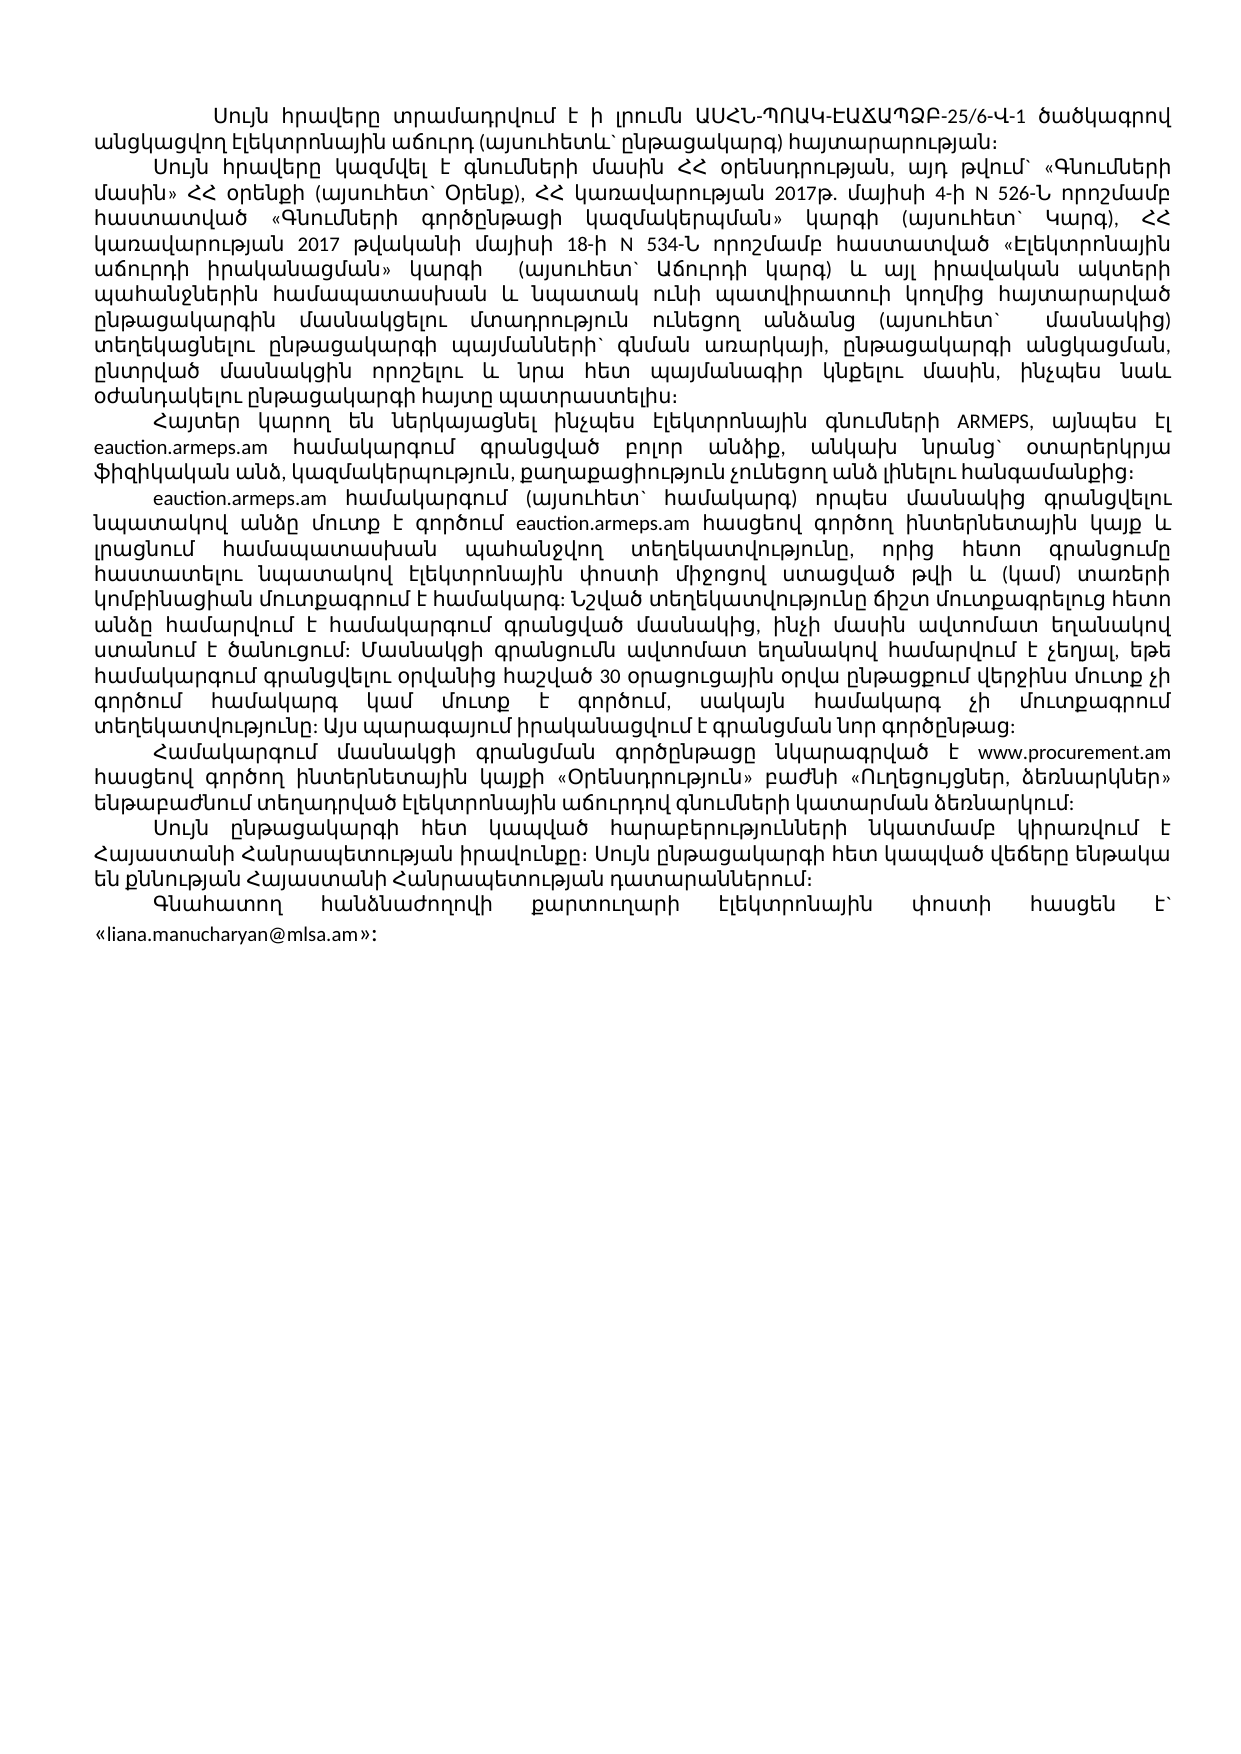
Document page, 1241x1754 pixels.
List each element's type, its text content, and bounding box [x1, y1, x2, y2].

text Սույն հրավերը կազմվել է գնումների մասին ՀՀ օրենսդրության, այդ թվում` «Գնումների մասին» ՀՀ օրենքի (այսուհետ` Օրենք), ՀՀ կառավարության 2017թ. մայիսի 4-ի N 526-Ն որոշմամբ հաստատված «Գնումների գործընթացի կազմակերպման» կարգի (այսուհետ` Կարգ), ՀՀ կառավարության 2017 թվականի մայիսի 18-ի N 534-Ն որոշմամբ հաստատված «Էլեկտրոնային աճուրդի իրականացման» կարգի (այսուհետ` Աճուրդի կարգ) և այլ իրավական ակտերի պահանջներին համապատասխան և նպատակ ունի պատվիրատուի կողմից հայտարարված ընթացակարգին մասնակցելու մտադրություն ունեցող անձանց (այսուհետ` մասնակից) տեղեկացնելու ընթացակարգի պայմանների` գնման առարկայի, ընթացակարգի անցկացման, ընտրված մասնակցին որոշելու և նրա հետ պայմանագիր կնքելու մասին, ինչպես նաև օժանդակելու ընթացակարգի հայտը պատրաստելիս։ [94, 154, 1171, 409]
text Սույն հրավերը տրամադրվում է ի լրումն ԱՍՀՆ-ՊՈԱԿ-ԷԱՃԱՊՁԲ-25/6-Վ-1 ծածկագրով անցկացվող էլեկտրոնային աճուրդ (այսուհետև` ընթացակարգ) հայտարարության։ [94, 104, 1171, 154]
text Հայտեր կարող են ներկայացնել ինչպես էլեկտրոնային գնումների ARMEPS, այնպես էլ eauction.armeps.am համակարգում գրանցված բոլոր անձիք, անկախ նրանց` օտարերկրյա ֆիզիկական անձ, կազմակերպություն, քաղաքացիություն չունեցող անձ լինելու հանգամանքից։ [94, 409, 1171, 485]
text Համակարգում մասնակցի գրանցման գործընթացը նկարագրված է www.procurement.am հասցեով գործող ինտերնետային կայքի «Օրենսդրություն» բաժնի «Ուղեցույցներ, ձեռնարկներ» ենթաբաժնում տեղադրված էլեկտրոնային աճուրդով գնումների կատարման ձեռնարկում: [94, 739, 1171, 815]
text Սույն ընթացակարգի հետ կապված հարաբերությունների նկատմամբ կիրառվում է Հայաստանի Հանրապետության իրավունքը։ Սույն ընթացակարգի հետ կապված վեճերը ենթակա են քննության Հայաստանի Հանրապետության դատարաններում։ [94, 815, 1171, 892]
text Գնահատող հանձնաժողովի քարտուղարի էլեկտրոնային փոստի հասցեն է` «liana.manucharyan@mlsa.am»: [94, 892, 1171, 948]
text eauction.armeps.am համակարգում (այսուհետ` համակարգ) որպես մասնակից գրանցվելու նպատակով անձը մուտք է գործում eauction.armeps.am հասցեով գործող ինտերնետային կայք և լրացնում համապատասխան պահանջվող տեղեկատվությունը, որից հետո գրանցումը հաստատելու նպատակով էլեկտրոնային փոստի միջոցով ստացված թվի և (կամ) տառերի կոմբինացիան մուտքագրում է համակարգ: Նշված տեղեկատվությունը ճիշտ մուտքագրելուց հետո անձը համարվում է համակարգում գրանցված մասնակից, ինչի մասին ավտոմատ եղանակով ստանում է ծանուցում: Մասնակցի գրանցումն ավտոմատ եղանակով համարվում է չեղյալ, եթե համակարգում գրանցվելու օրվանից հաշված 30 օրացուցային օրվա ընթացքում վերջինս մուտք չի գործում համակարգ կամ մուտք է գործում, սակայն համակարգ չի մուտքագրում տեղեկատվությունը: Այս պարագայում իրականացվում է գրանցման նոր գործընթաց: [94, 485, 1171, 739]
